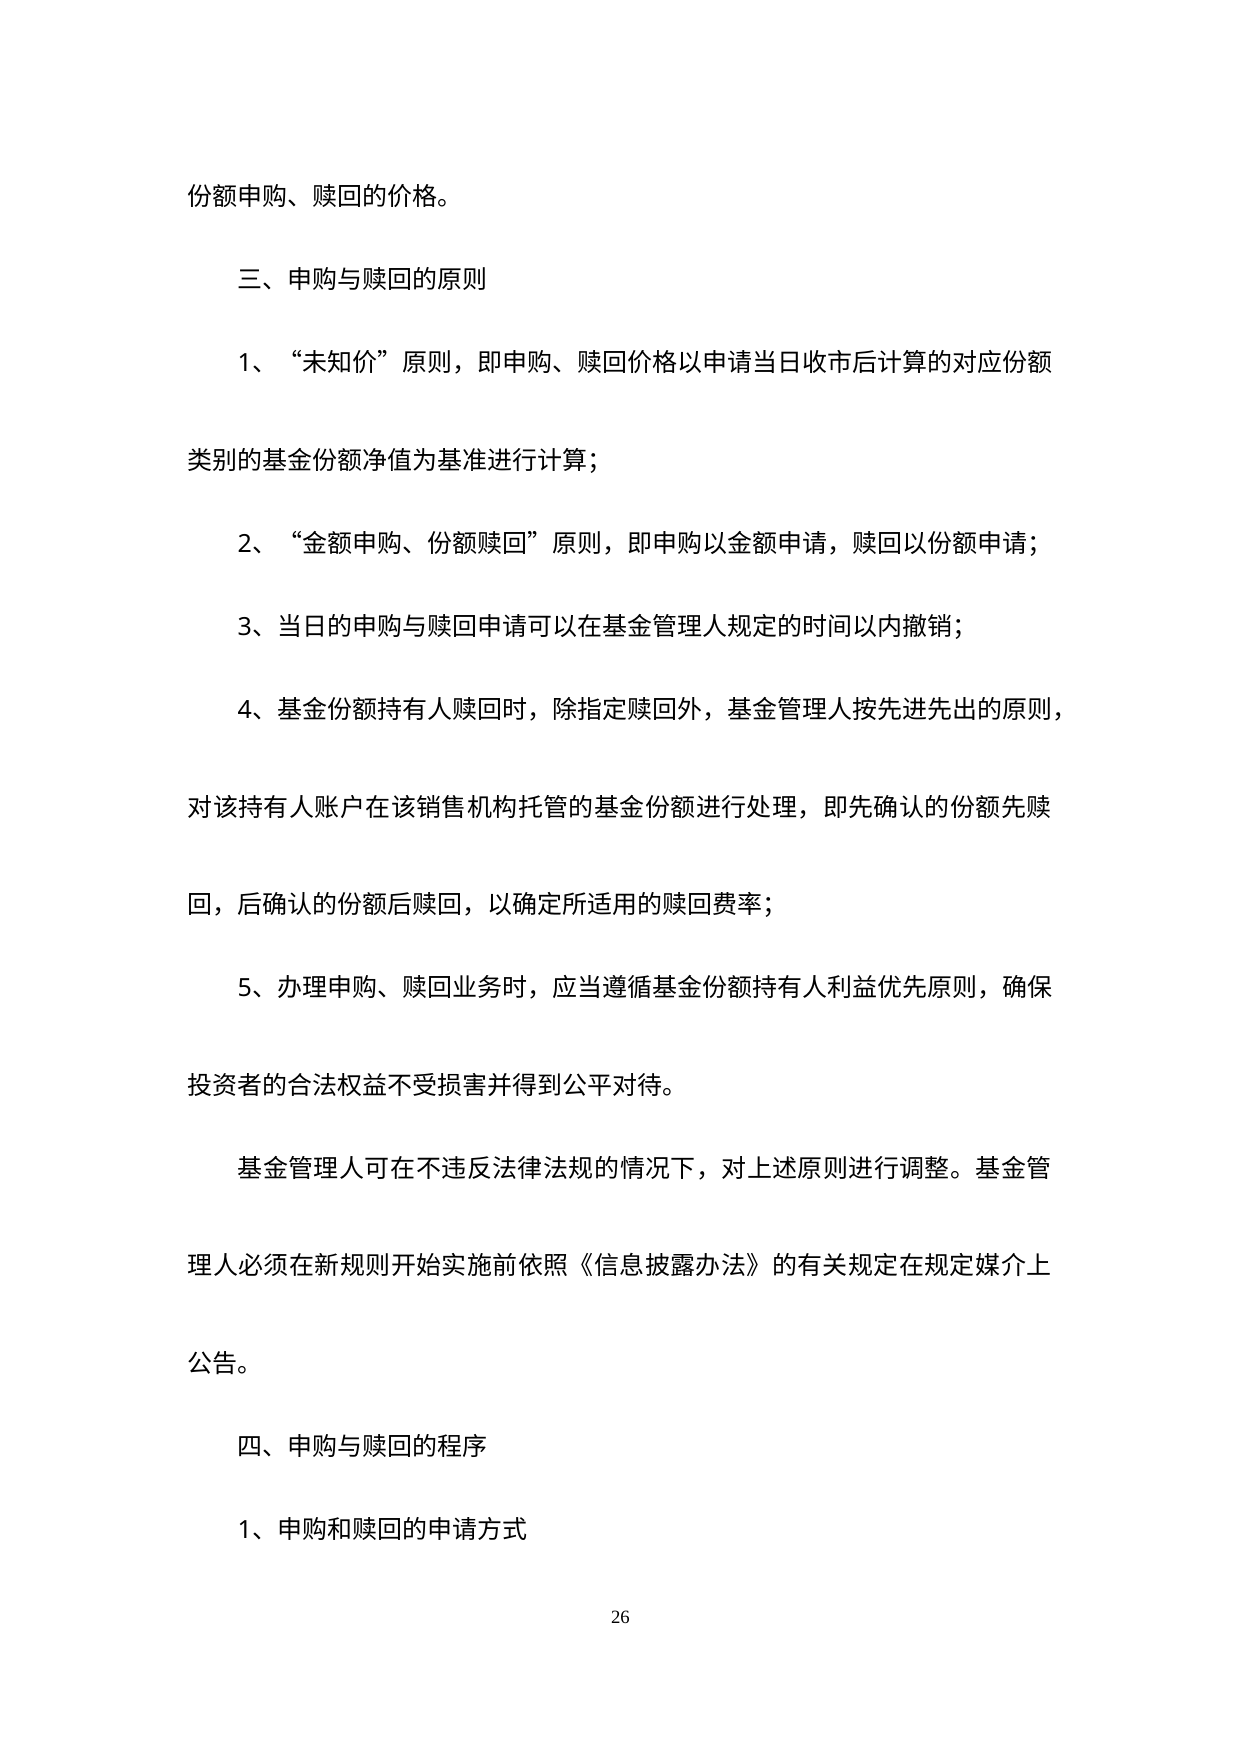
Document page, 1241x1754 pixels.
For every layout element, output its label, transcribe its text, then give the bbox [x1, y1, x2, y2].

text 1、“未知价”原则，即申购、赎回价格以申请当日收市后计算的对应份额类别的基金份额净值为基准进行计算； [187, 328, 1053, 491]
text 基金管理人可在不违反法律法规的情况下，对上述原则进行调整。基金管理人必须在新规则开始实施前依照《信息披露办法》的有关规定在规定媒介上公告。 [187, 1134, 1053, 1394]
text 4、基金份额持有人赎回时，除指定赎回外，基金管理人按先进先出的原则，对该持有人账户在该销售机构托管的基金份额进行处理，即先确认的份额先赎回，后确认的份额后赎回，以确定所适用的赎回费率； [187, 675, 1053, 935]
text 2、“金额申购、份额赎回”原则，即申购以金额申请，赎回以份额申请； [187, 509, 1053, 574]
text 四、申购与赎回的程序 [187, 1412, 1053, 1477]
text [187, 162, 1053, 227]
text 3、当日的申购与赎回申请可以在基金管理人规定的时间以内撤销； [187, 592, 1053, 657]
text 5、办理申购、赎回业务时，应当遵循基金份额持有人利益优先原则，确保投资者的合法权益不受损害并得到公平对待。 [187, 953, 1053, 1116]
text 1、申购和赎回的申请方式 [187, 1495, 1053, 1560]
text 三、申购与赎回的原则 [187, 245, 1053, 310]
